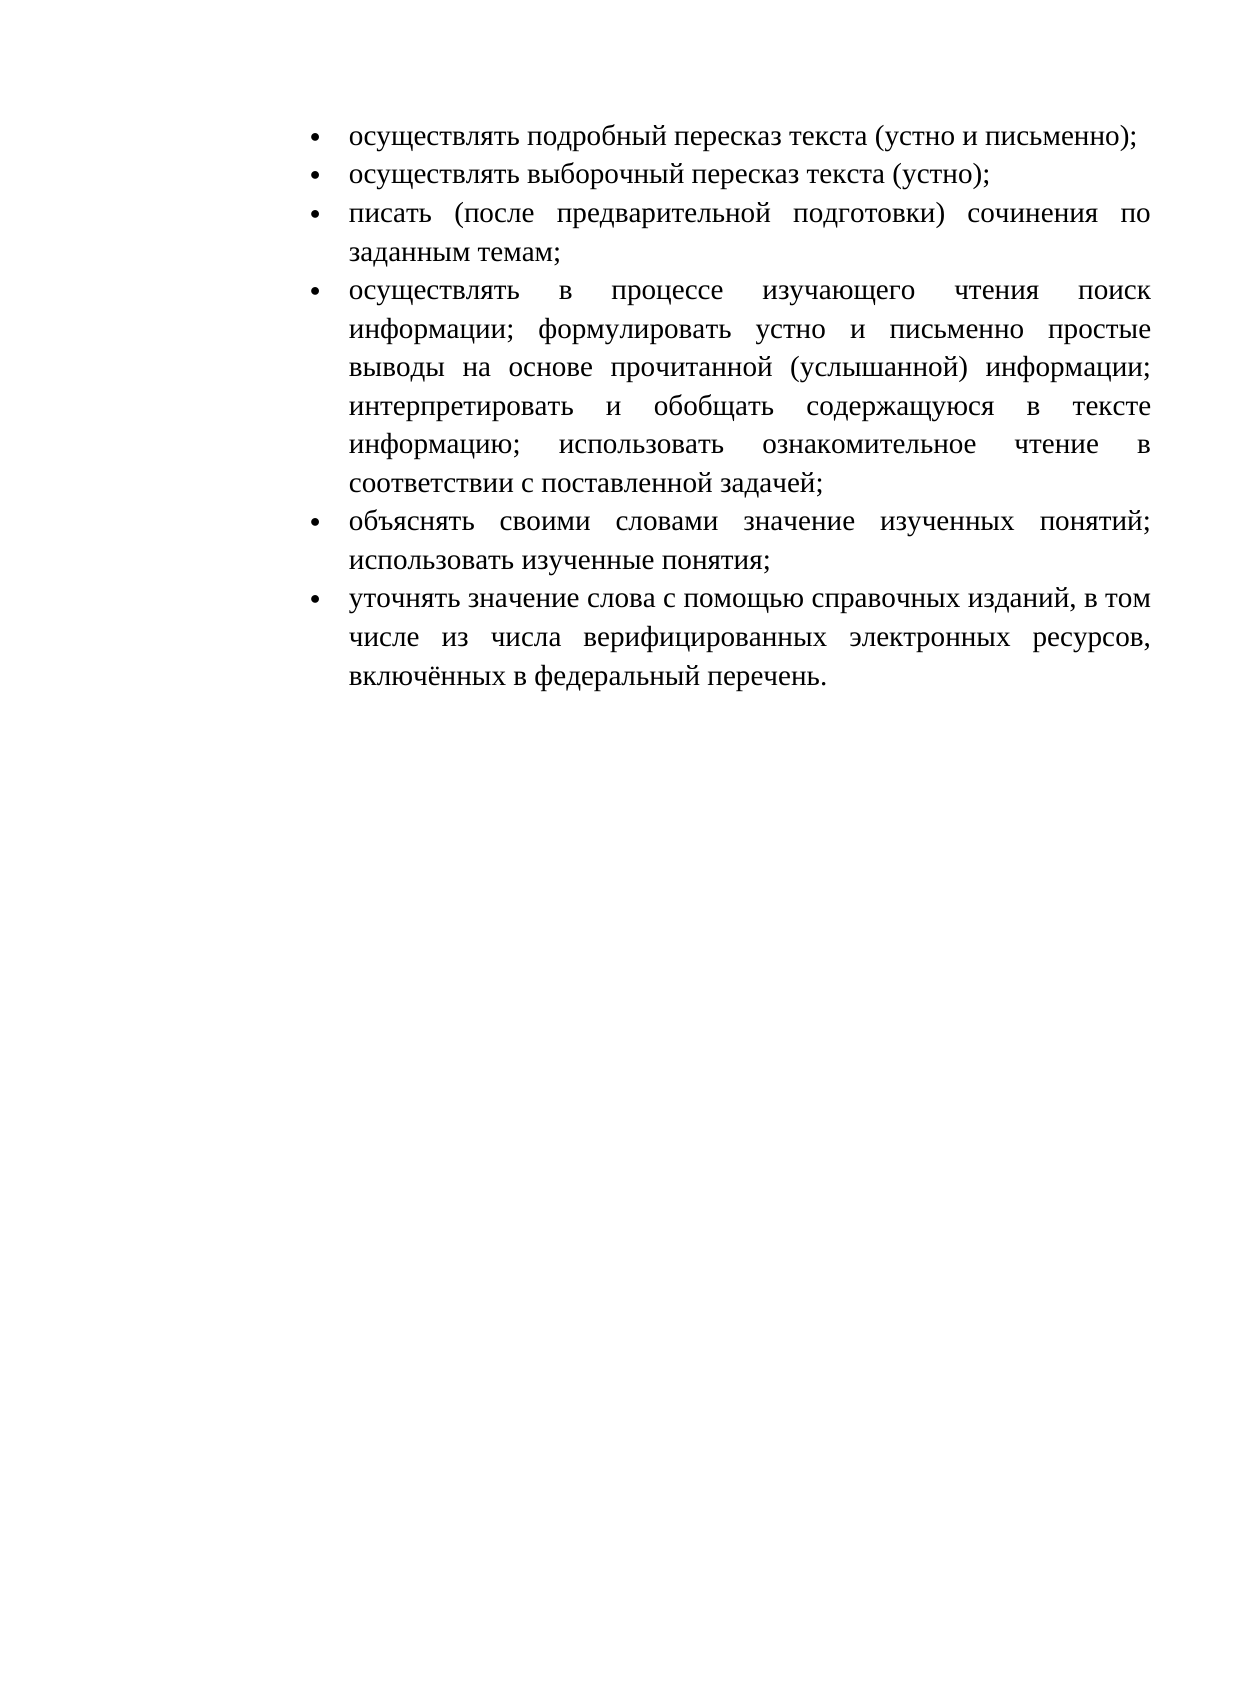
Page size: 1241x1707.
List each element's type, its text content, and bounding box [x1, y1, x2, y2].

list писать (после предварительной подготовки) сочинения по заданным темам; [311, 195, 1152, 267]
list осуществлять подробный пересказ текста (устно и письменно); [311, 118, 1152, 152]
list осуществлять в процессе изучающего чтения поиск информации; формулировать устно и письменно простые выводы на основе прочитанной (услышанной) информации; интерпретировать и обобщать содержащуюся в тексте информацию; использовать ознакомительное чтение в соответствии с поставленной задачей; [311, 272, 1152, 498]
list уточнять значение слова с помощью справочных изданий, в том числе из числа верифицированных электронных ресурсов, включённых в федеральный перечень. [311, 581, 1152, 691]
list объяснять своими словами значение изученных понятий; использовать изученные понятия; [311, 503, 1152, 576]
list осуществлять выборочный пересказ текста (устно); [311, 157, 1152, 190]
